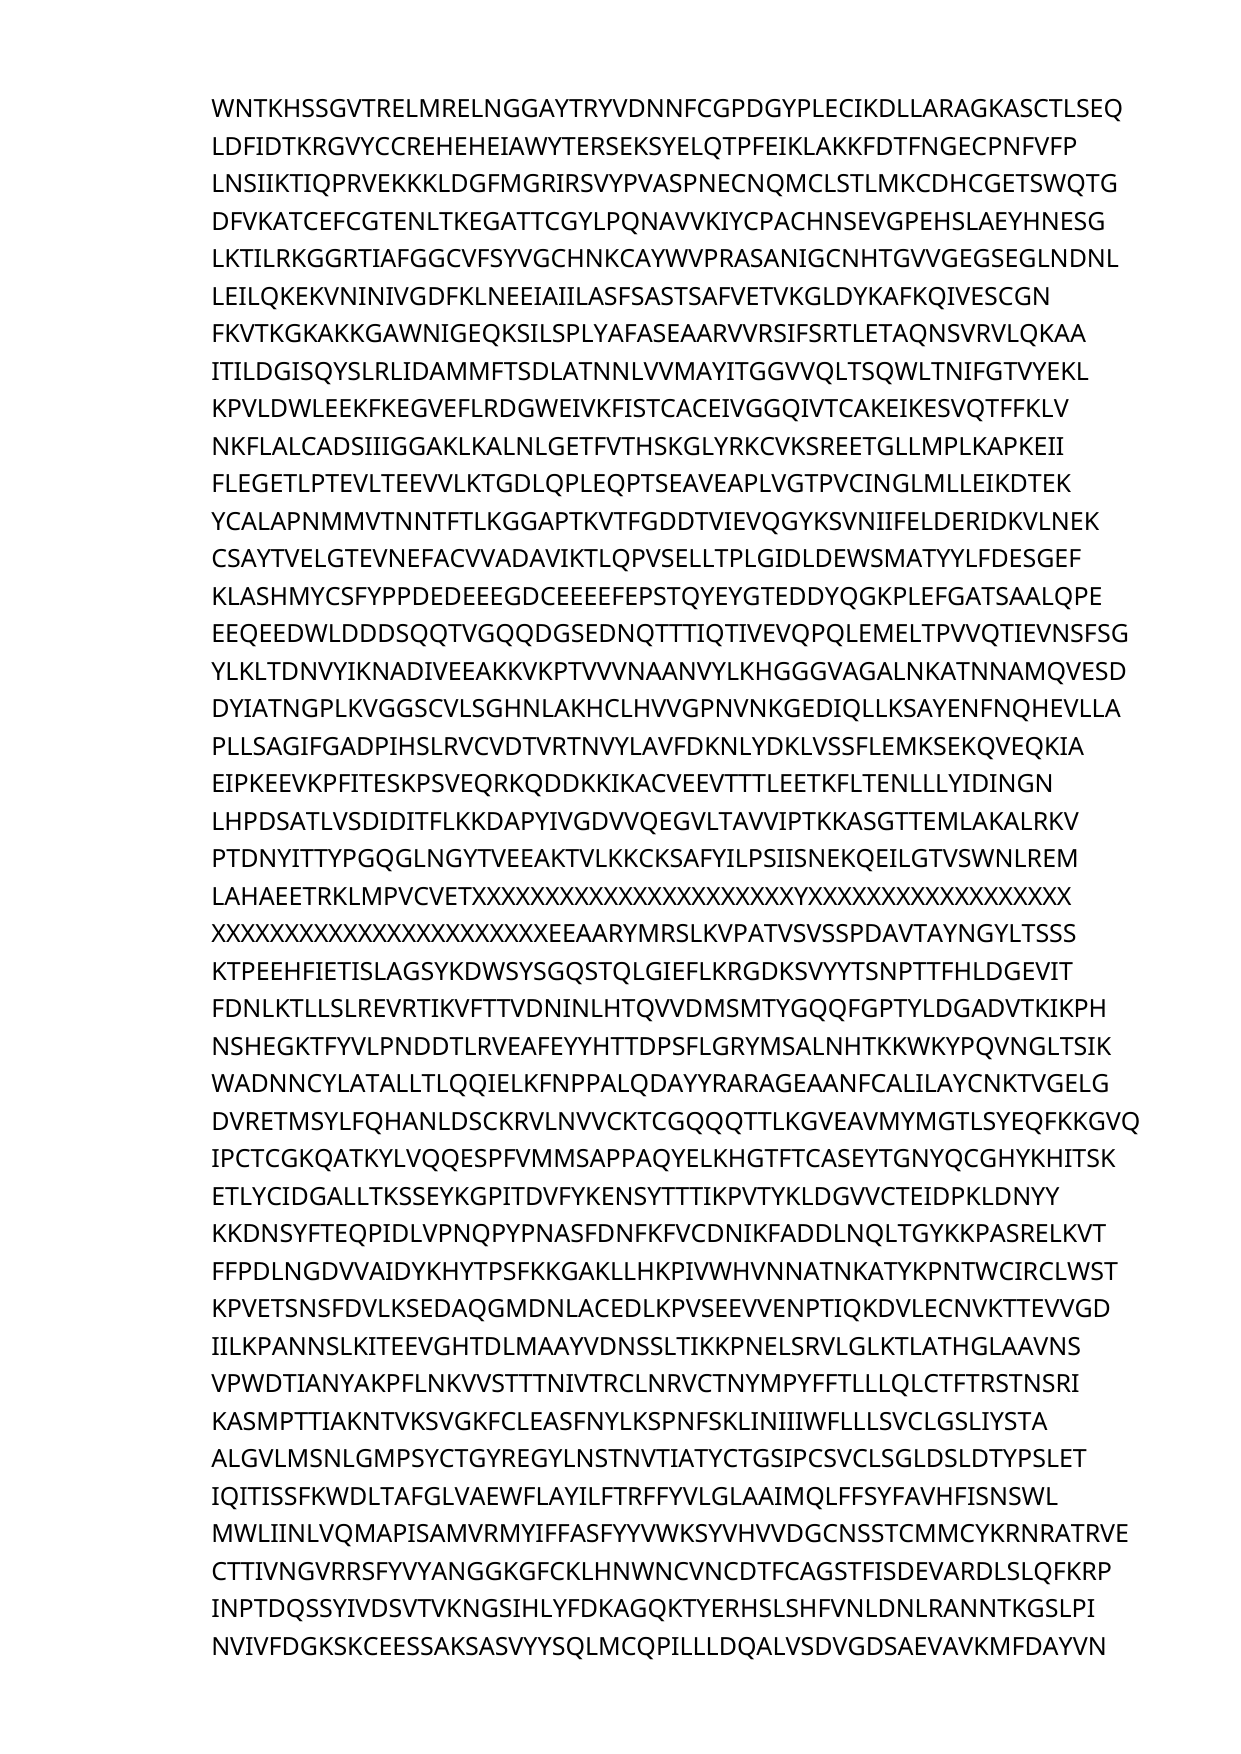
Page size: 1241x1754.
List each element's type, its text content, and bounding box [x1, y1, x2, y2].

text LDFIDTKRGVYCCREHEHEIAWYTERSEKSYELQTPFEIKLAKKFDTFNGECPNFVFP [75, 127, 1165, 164]
text DFVKATCEFCGTENLTKEGATTCGYLPQNAVVKIYCPACHNSEVGPEHSLAEYHNESG [75, 202, 1165, 239]
text ITILDGISQYSLRLIDAMMFTSDLATNNLVVMAYITGGVVQLTSQWLTNIFGTVYEKL [75, 352, 1165, 389]
text KPVLDWLEEKFKEGVEFLRDGWEIVKFISTCACEIVGGQIVTCAKEIKESVQTFFKLV [75, 389, 1165, 427]
text FKVTKGKAKKGAWNIGEQKSILSPLYAFASEAARVVRSIFSRTLETAQNSVRVLQKAA [75, 314, 1165, 352]
text IQITISSFKWDLTAFGLVAEWFLAYILFTRFFYVLGLAAIMQLFFSYFAVHFISNSWL [75, 1477, 1165, 1514]
text IILKPANNSLKITEEVGHTDLMAAYVDNSSLTIKKPNELSRVLGLKTLATHGLAAVNS [75, 1327, 1165, 1364]
text WNTKHSSGVTRELMRELNGGAYTRYVDNNFCGPDGYPLECIKDLLARAGKASCTLSEQ [75, 89, 1165, 127]
text VPWDTIANYAKPFLNKVVSTTTNIVTRCLNRVCTNYMPYFFTLLLQLCTFTRSTNSRI [75, 1364, 1165, 1402]
text LHPDSATLVSDIDITFLKKDAPYIVGDVVQEGVLTAVVIPTKKASGTTEMLAKALRKV [75, 802, 1165, 839]
text NKFLALCADSIIIGGAKLKALNLGETFVTHSKGLYRKCVKSREETGLLMPLKAPKEII [75, 427, 1165, 464]
text DVRETMSYLFQHANLDSCKRVLNVVCKTCGQQQTTLKGVEAVMYMGTLSYEQFKKGVQ [75, 1102, 1165, 1139]
text YLKLTDNVYIKNADIVEEAKKVKPTVVVNAANVYLKHGGGVAGALNKATNNAMQVESD [75, 652, 1165, 689]
text ETLYCIDGALLTKSSEYKGPITDVFYKENSYTTTIKPVTYKLDGVVCTEIDPKLDNYY [75, 1177, 1165, 1214]
text LNSIIKTIQPRVEKKKLDGFMGRIRSVYPVASPNECNQMCLSTLMKCDHCGETSWQTG [75, 164, 1165, 202]
text CTTIVNGVRRSFYVYANGGKGFCKLHNWNCVNCDTFCAGSTFISDEVARDLSLQFKRP [75, 1552, 1165, 1589]
text LAHAEETRKLMPVCVETXXXXXXXXXXXXXXXXXXXXXXYXXXXXXXXXXXXXXXXXX [75, 877, 1165, 914]
text KPVETSNSFDVLKSEDAQGMDNLACEDLKPVSEEVVENPTIQKDVLECNVKTTEVVGD [75, 1289, 1165, 1327]
text IPCTCGKQATKYLVQQESPFVMMSAPPAQYELKHGTFTCASEYTGNYQCGHYKHITSK [75, 1139, 1165, 1177]
text PLLSAGIFGADPIHSLRVCVDTVRTNVYLAVFDKNLYDKLVSSFLEMKSEKQVEQKIA [75, 727, 1165, 764]
text INPTDQSSYIVDSVTVKNGSIHLYFDKAGQKTYERHSLSHFVNLDNLRANNTKGSLPI [75, 1589, 1165, 1627]
text PTDNYITTYPGQGLNGYTVEEAKTVLKKCKSAFYILPSIISNEKQEILGTVSWNLREM [75, 839, 1165, 877]
text EEQEEDWLDDDSQQTVGQQDGSEDNQTTTIQTIVEVQPQLEMELTPVVQTIEVNSFSG [75, 614, 1165, 652]
text FDNLKTLLSLREVRTIKVFTTVDNINLHTQVVDMSMTYGQQFGPTYLDGADVTKIKPH [75, 989, 1165, 1027]
text FFPDLNGDVVAIDYKHYTPSFKKGAKLLHKPIVWHVNNATNKATYKPNTWCIRCLWST [75, 1252, 1165, 1289]
text LEILQKEKVNINIVGDFKLNEEIAIILASFSASTSAFVETVKGLDYKAFKQIVESCGN [75, 277, 1165, 314]
text WADNNCYLATALLTLQQIELKFNPPALQDAYYRARAGEAANFCALILAYCNKTVGELG [75, 1064, 1165, 1102]
text XXXXXXXXXXXXXXXXXXXXXXXEEAARYMRSLKVPATVSVSSPDAVTAYNGYLTSSS [75, 914, 1165, 952]
text DYIATNGPLKVGGSCVLSGHNLAKHCLHVVGPNVNKGEDIQLLKSAYENFNQHEVLLA [75, 689, 1165, 727]
text EIPKEEVKPFITESKPSVEQRKQDDKKIKACVEEVTTTLEETKFLTENLLLYIDINGN [75, 764, 1165, 802]
text KASMPTTIAKNTVKSVGKFCLEASFNYLKSPNFSKLINIIIWFLLLSVCLGSLIYSTA [75, 1402, 1165, 1439]
text NSHEGKTFYVLPNDDTLRVEAFEYYHTTDPSFLGRYMSALNHTKKWKYPQVNGLTSIK [75, 1027, 1165, 1064]
text CSAYTVELGTEVNEFACVVADAVIKTLQPVSELLTPLGIDLDEWSMATYYLFDESGEF [75, 539, 1165, 577]
text KTPEEHFIETISLAGSYKDWSYSGQSTQLGIEFLKRGDKSVYYTSNPTTFHLDGEVIT [75, 952, 1165, 989]
text ALGVLMSNLGMPSYCTGYREGYLNSTNVTIATYCTGSIPCSVCLSGLDSLDTYPSLET [75, 1439, 1165, 1477]
text YCALAPNMMVTNNTFTLKGGAPTKVTFGDDTVIEVQGYKSVNIIFELDERIDKVLNEK [75, 502, 1165, 539]
text FLEGETLPTEVLTEEVVLKTGDLQPLEQPTSEAVEAPLVGTPVCINGLMLLEIKDTEK [75, 464, 1165, 502]
text MWLIINLVQMAPISAMVRMYIFFASFYYVWKSYVHVVDGCNSSTCMMCYKRNRATRVE [75, 1514, 1165, 1552]
text KLASHMYCSFYPPDEDEEEGDCEEEEFEPSTQYEYGTEDDYQGKPLEFGATSAALQPE [75, 577, 1165, 614]
text KKDNSYFTEQPIDLVPNQPYPNASFDNFKFVCDNIKFADDLNQLTGYKKPASRELKVT [75, 1214, 1165, 1252]
text NVIVFDGKSKCEESSAKSASVYYSQLMCQPILLLDQALVSDVGDSAEVAVKMFDAYVN [75, 1627, 1165, 1664]
text LKTILRKGGRTIAFGGCVFSYVGCHNKCAYWVPRASANIGCNHTGVVGEGSEGLNDNL [75, 239, 1165, 277]
